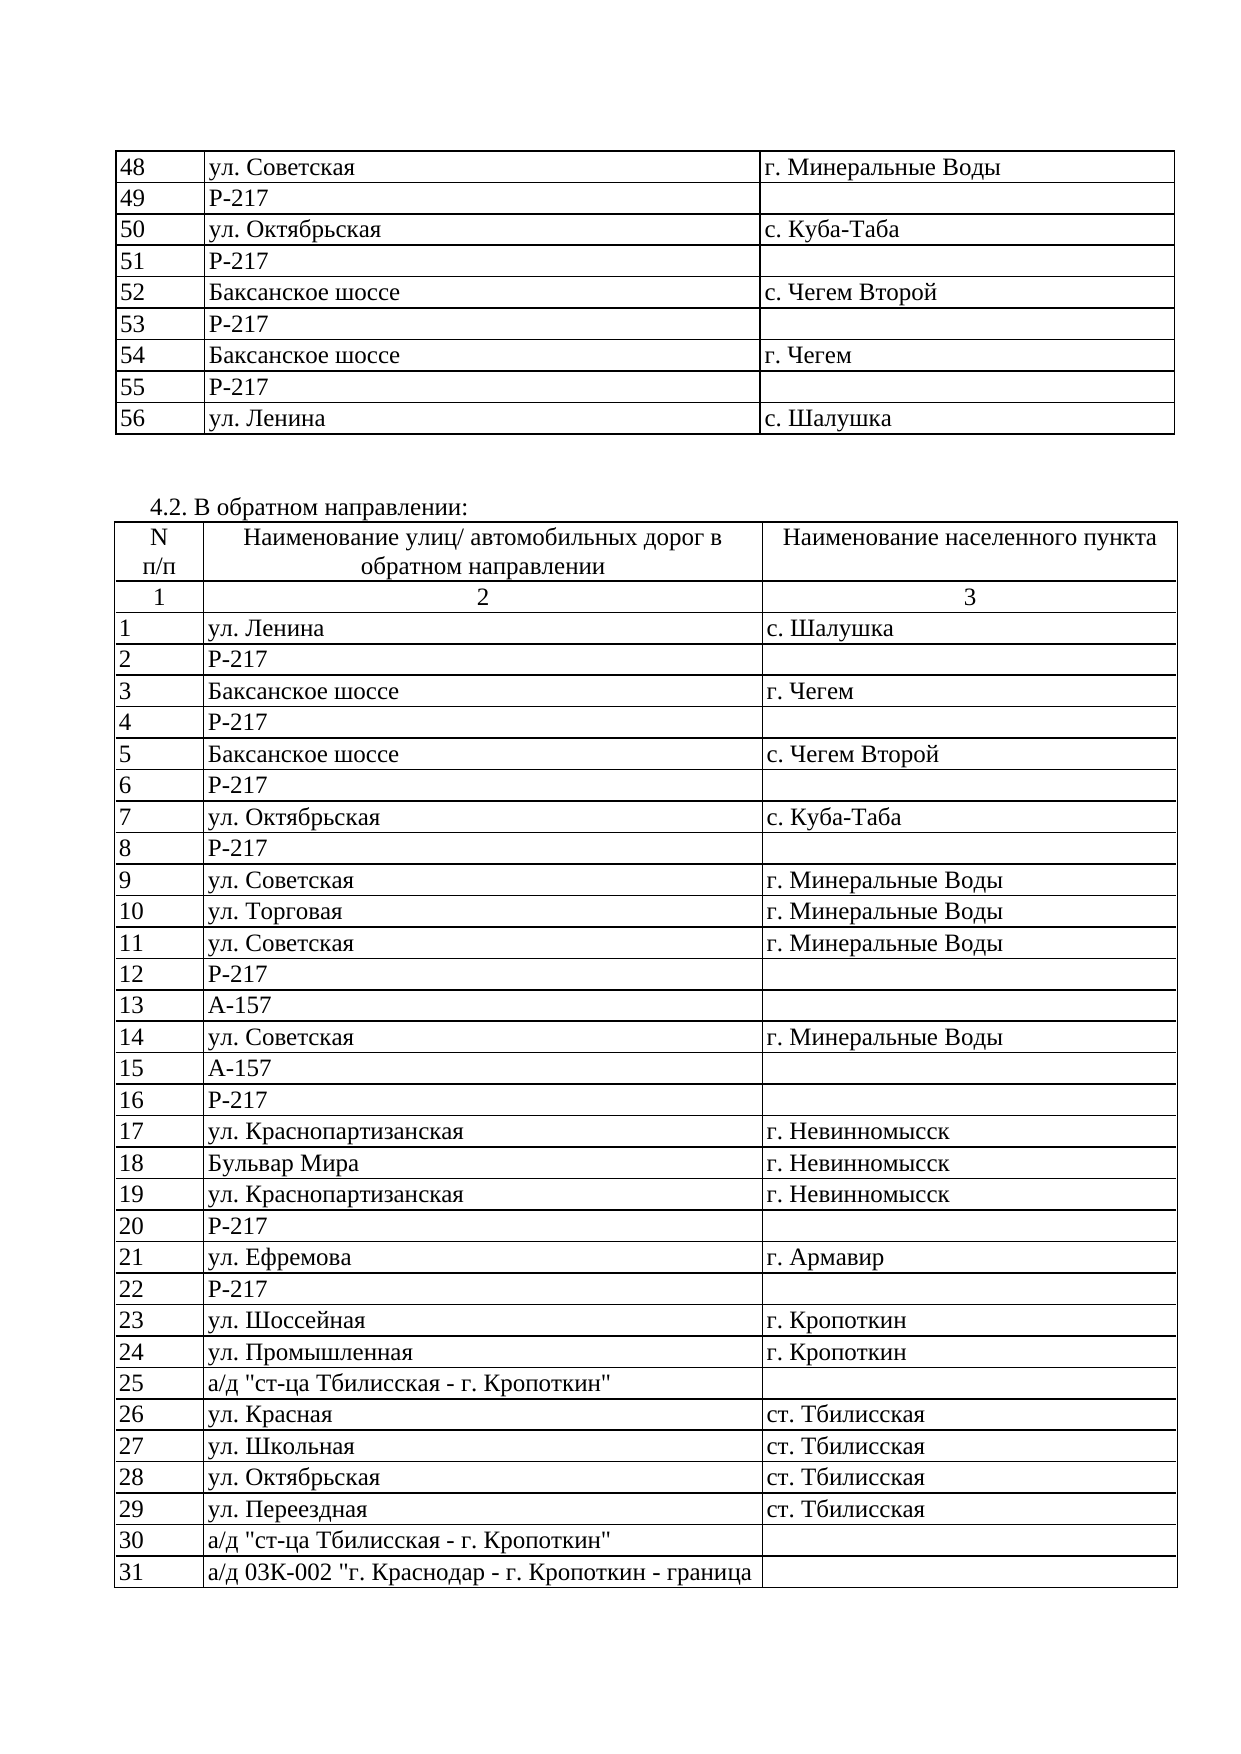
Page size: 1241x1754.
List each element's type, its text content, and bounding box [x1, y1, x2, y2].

table_cell г. Минеральные Воды [761, 152, 1174, 181]
table_cell 48 [117, 152, 204, 181]
table_cell ул. Октябрьская [205, 215, 759, 244]
table_cell [763, 1052, 1177, 1083]
table_cell 27 [115, 1430, 203, 1461]
table_cell [763, 769, 1177, 800]
table_cell г. Минеральные Воды [763, 926, 1177, 957]
table_cell ст. Тбилисская [763, 1398, 1177, 1429]
table_cell ст. Тбилисская [763, 1429, 1177, 1461]
table_cell с. Чегем Второй [763, 737, 1177, 769]
table_cell ул. Октябрьская [204, 802, 762, 832]
table_cell а/д "ст-ца Тбилисская - г. Кропоткин" [204, 1368, 762, 1398]
table_cell ул. Торговая [204, 896, 762, 926]
table_cell А-157 [204, 991, 762, 1020]
table_cell 50 [117, 215, 204, 244]
table_cell 52 [117, 277, 204, 307]
table_cell Баксанское шоссе [204, 676, 762, 706]
table_cell 25 [115, 1368, 203, 1398]
table_cell г. Невинномысск [763, 1115, 1177, 1146]
table_cell ул. Советская [204, 1022, 762, 1052]
table_cell 11 [115, 927, 203, 957]
table_cell 17 [115, 1116, 203, 1146]
table_cell 49 [117, 183, 204, 213]
table_cell ст. Тбилисская [763, 1492, 1177, 1524]
table_cell Бульвар Мира [204, 1148, 762, 1178]
table_cell г. Чегем [763, 674, 1177, 706]
table_cell г. Невинномысск [763, 1178, 1177, 1209]
table_cell г. Кропоткин [763, 1335, 1177, 1366]
table_cell 10 [115, 896, 203, 926]
table_cell ул. Ленина [204, 613, 762, 643]
table_cell 2 [115, 644, 203, 674]
table_cell [763, 1555, 1177, 1587]
table_cell 5 [115, 738, 203, 769]
table_cell Р-217 [204, 707, 762, 737]
table_cell Р-217 [204, 770, 762, 800]
table_cell Р-217 [205, 309, 759, 339]
table_cell Р-217 [204, 959, 762, 989]
table_cell ст. Тбилисская [763, 1461, 1177, 1492]
table_cell 56 [117, 403, 204, 433]
table_cell [763, 706, 1177, 737]
table_cell 51 [117, 246, 204, 276]
table_cell 16 [115, 1084, 203, 1115]
table_cell 8 [115, 833, 203, 863]
table_cell с. Чегем Второй [761, 277, 1174, 307]
table_cell [763, 989, 1177, 1020]
table_cell 30 [115, 1525, 203, 1555]
table_cell ул. Октябрьская [204, 1462, 762, 1492]
table_cell ул. Шоссейная [204, 1305, 762, 1335]
table_cell 1 [115, 581, 203, 611]
table_cell 7 [115, 801, 203, 832]
table_cell [763, 1272, 1177, 1303]
table_cell 18 [115, 1147, 203, 1178]
table_cell [763, 958, 1177, 989]
table_cell Р-217 [204, 1211, 762, 1241]
table_cell с. Куба-Таба [763, 800, 1177, 832]
table_cell г. Чегем [761, 340, 1174, 370]
table_cell 9 [115, 864, 203, 894]
table_cell 14 [115, 1021, 203, 1052]
table_cell Баксанское шоссе [204, 739, 762, 769]
table_cell 1 [115, 613, 203, 643]
table_cell 28 [115, 1462, 203, 1492]
table_cell г. Минеральные Воды [763, 895, 1177, 926]
table_cell ул. Переездная [204, 1494, 762, 1524]
table_cell ул. Советская [204, 865, 762, 894]
table_cell Баксанское шоссе [205, 277, 759, 307]
table_cell 12 [115, 959, 203, 989]
table_cell Р-217 [205, 246, 759, 276]
table_cell ул. Красная [204, 1400, 762, 1429]
table_cell Р-217 [204, 1085, 762, 1115]
table_cell [763, 1083, 1177, 1115]
table_cell 55 [117, 372, 204, 402]
table_cell 53 [117, 309, 204, 339]
table_cell Р-217 [204, 1274, 762, 1303]
table_cell ул. Ефремова [204, 1242, 762, 1272]
table_cell ул. Школьная [204, 1431, 762, 1461]
table_header N п/п [115, 523, 203, 580]
table_cell 22 [115, 1273, 203, 1303]
table_cell г. Кропоткин [763, 1304, 1177, 1335]
table_cell 54 [117, 340, 204, 370]
table_cell ул. Ленина [205, 403, 759, 433]
table_header Наименование населенного пункта [763, 523, 1177, 580]
table_cell 19 [115, 1179, 203, 1209]
table_cell Баксанское шоссе [205, 340, 759, 370]
table_cell [763, 643, 1177, 674]
table_cell 2 [204, 582, 762, 611]
table_cell А-157 [204, 1053, 762, 1083]
table_cell 23 [115, 1305, 203, 1335]
table_cell 3 [763, 580, 1177, 611]
table_cell Р-217 [204, 645, 762, 674]
table_cell [761, 309, 1174, 339]
table_cell г. Невинномысск [763, 1146, 1177, 1178]
table_cell 24 [115, 1336, 203, 1366]
table_cell ул. Краснопартизанская [204, 1116, 762, 1146]
table_cell [761, 246, 1174, 276]
table_cell с. Куба-Таба [761, 215, 1174, 244]
table_cell г. Минеральные Воды [763, 863, 1177, 894]
table_cell с. Шалушка [761, 403, 1174, 433]
table_cell 26 [115, 1399, 203, 1429]
table_cell Р-217 [205, 372, 759, 402]
table_cell 31 [115, 1556, 203, 1587]
table_header Наименование улиц/ автомобильных дорог в обратном направлении [204, 523, 762, 580]
table_cell ул. Краснопартизанская [204, 1179, 762, 1209]
table_cell г. Армавир [763, 1241, 1177, 1272]
table_cell с. Шалушка [763, 611, 1177, 643]
table_cell [763, 1209, 1177, 1241]
table_cell 20 [115, 1210, 203, 1241]
table_cell [761, 372, 1174, 402]
text 4.2. В обратном направлении: [150, 492, 1090, 521]
table_cell 13 [115, 990, 203, 1020]
table_cell ул. Промышленная [204, 1337, 762, 1366]
table_cell 6 [115, 770, 203, 800]
table_cell 29 [115, 1493, 203, 1524]
table_cell [761, 183, 1174, 213]
table_cell г. Минеральные Воды [763, 1020, 1177, 1052]
table_cell Р-217 [205, 183, 759, 213]
table_cell 4 [115, 707, 203, 737]
table_cell 15 [115, 1053, 203, 1083]
table_cell а/д "ст-ца Тбилисская - г. Кропоткин" [204, 1525, 762, 1555]
table_cell 21 [115, 1242, 203, 1272]
table_cell Р-217 [204, 833, 762, 863]
table_cell 3 [115, 675, 203, 706]
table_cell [204, 1557, 762, 1587]
table_cell [763, 832, 1177, 863]
table_cell [763, 1524, 1177, 1555]
table_cell ул. Советская [204, 928, 762, 957]
table_cell ул. Советская [205, 152, 759, 181]
table_cell [763, 1366, 1177, 1398]
